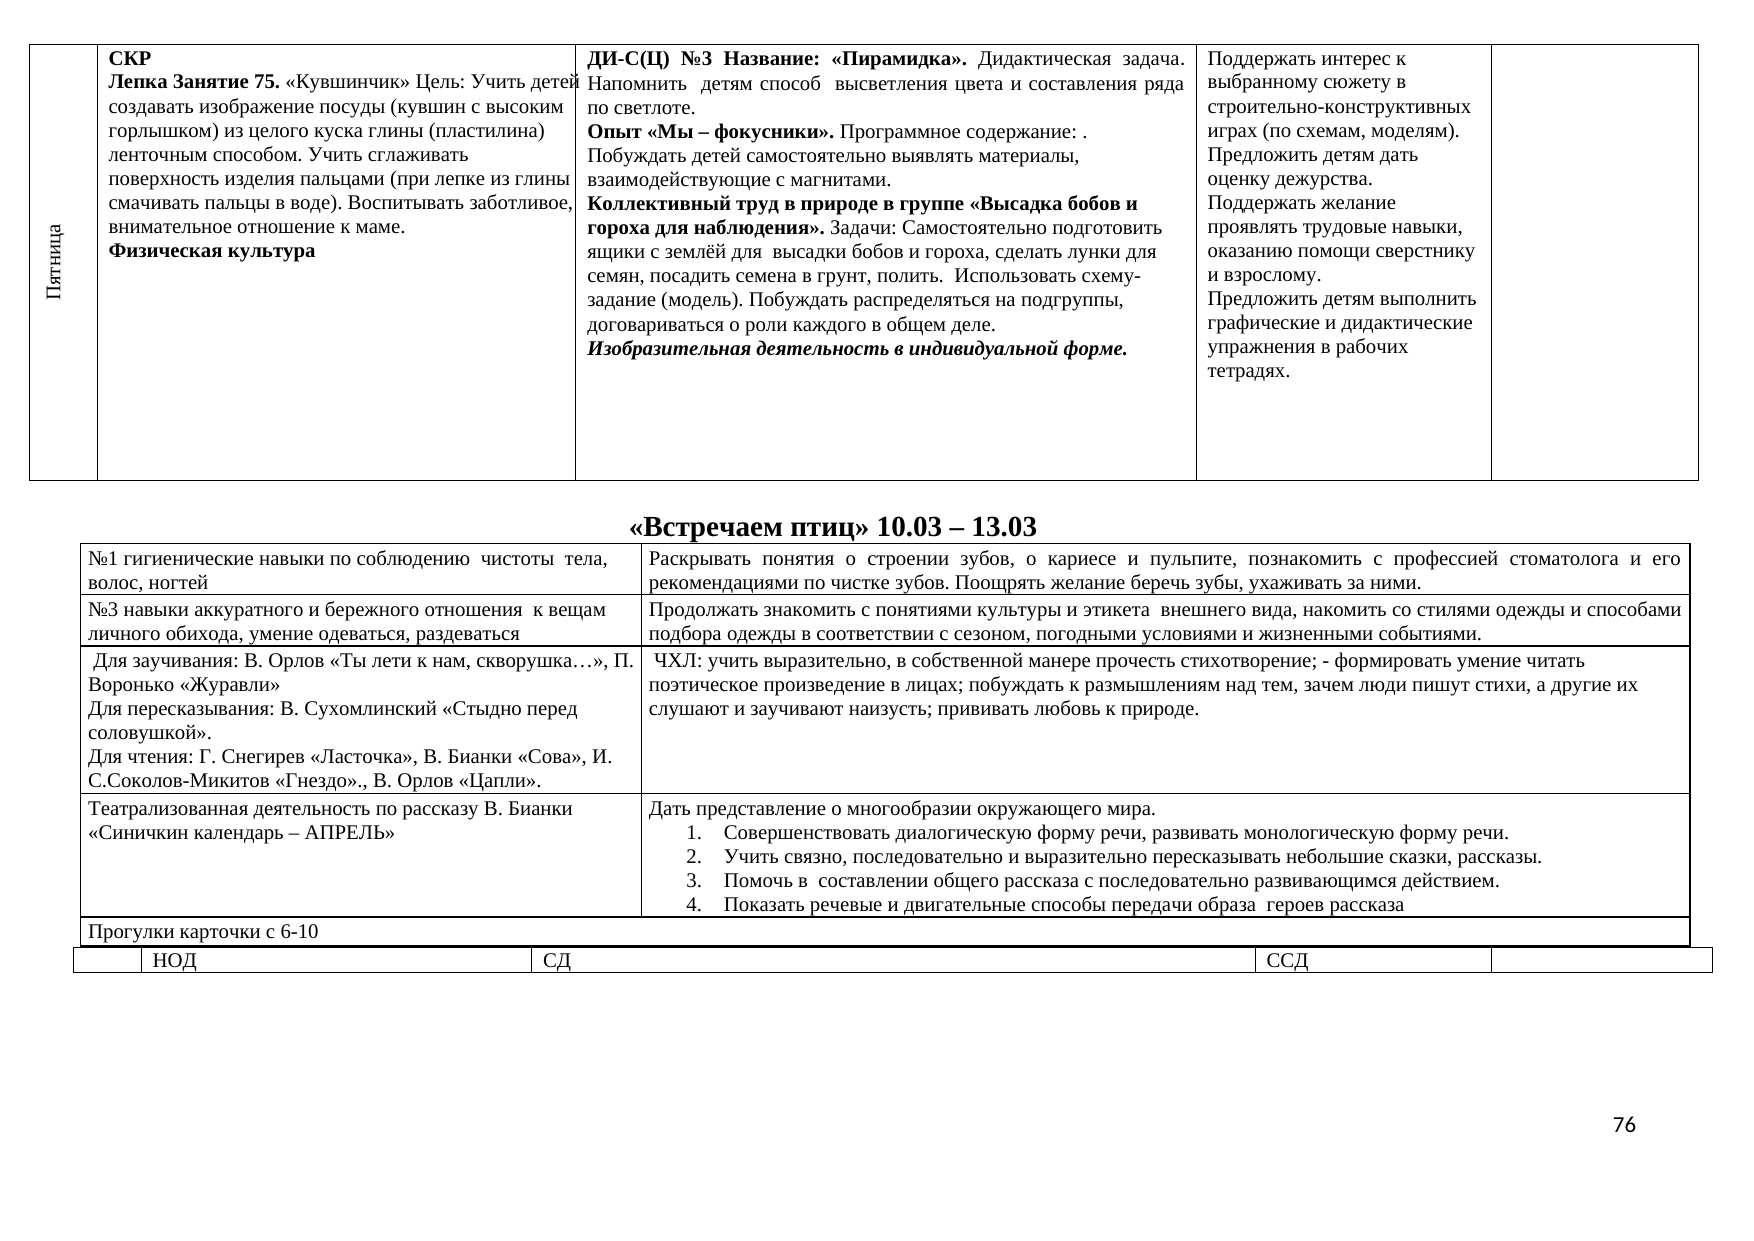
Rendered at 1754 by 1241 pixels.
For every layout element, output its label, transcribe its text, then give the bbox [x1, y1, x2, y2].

table_header ССД [1256, 948, 1491, 972]
table_cell ДИ-С(Ц) №3 Название: «Пирамидка». Дидактическая задача. Напомнить детям способ высветления цвета и составления ряда по светлоте. Опыт «Мы – фокусники». Программное содержание: . Побуждать детей самостоятельно выявлять материалы, взаимодействующие с магнитами. Коллективный труд в природе в группе «Высадка бобов и гороха для наблюдения». Задачи: Самостоятельно подготовить ящики с землёй для высадки бобов и гороха, сделать лунки для семян, посадить семена в грунт, полить. Использовать схему-задание (модель). Побуждать распределяться на подгруппы, договариваться о роли каждого в общем деле. Изобразительная деятельность в индивидуальной форме. [576, 45, 1196, 480]
table_header Раскрывать понятия о строении зубов, о кариесе и пульпите, познакомить с профессией стоматолога и его рекомендациями по чистке зубов. Поощрять желание беречь зубы, ухаживать за ними. [642, 544, 1689, 594]
table_cell №3 навыки аккуратного и бережного отношения к вещам личного обихода, умение одеваться, раздеваться [81, 595, 641, 645]
table_header [1492, 948, 1712, 972]
table_header НОД [142, 948, 531, 972]
table_header [74, 948, 141, 972]
table_cell Пятница [30, 45, 97, 480]
table_header СД [532, 948, 1255, 972]
table_cell СКР Лепка Занятие 75. «Кувшинчик» Цель: Учить детей создавать изображение посуды (кувшин с высоким горлышком) из целого куска глины (пластилина) ленточным способом. Учить сглаживать поверхность изделия пальцами (при лепке из глины смачивать пальцы в воде). Воспитывать заботливое, внимательное отношение к маме. Физическая культура [98, 45, 575, 480]
text «Встречаем птиц» 10.03 – 13.03 [29, 509, 1636, 542]
table_cell Для заучивания: В. Орлов «Ты лети к нам, скворушка…», П. Воронько «Журавли» Для пересказывания: В. Сухомлинский «Стыдно перед соловушкой». Для чтения: Г. Снегирев «Ласточка», В. Бианки «Сова», И. С.Соколов-Микитов «Гнездо»., В. Орлов «Цапли». [81, 647, 641, 792]
table_cell ЧХЛ: учить выразительно, в собственной манере прочесть стихотворение; - формировать умение читать поэтическое произведение в лицах; побуждать к размышлениям над тем, зачем люди пишут стихи, а другие их слушают и заучивают наизусть; прививать любовь к природе. [642, 647, 1689, 792]
table_cell Театрализованная деятельность по рассказу В. Бианки «Синичкин календарь – АПРЕЛЬ» [81, 794, 641, 916]
table_cell [1492, 45, 1698, 480]
table_cell Поддержать интерес к выбранному сюжету в строительно-конструктивных играх (по схемам, моделям). Предложить детям дать оценку дежурства. Поддержать желание проявлять трудовые навыки, оказанию помощи сверстнику и взрослому. Предложить детям выполнить графические и дидактические упражнения в рабочих тетрадях. [1197, 45, 1491, 480]
table_header №1 гигиенические навыки по соблюдению чистоты тела, волос, ногтей [81, 544, 641, 594]
table_cell Прогулки карточки с 6-10 [81, 918, 1689, 945]
table_cell Дать представление о многообразии окружающего мира. Совершенствовать диалогическую форму речи, развивать монологическую форму речи. Учить связно, последовательно и выразительно пересказывать небольшие сказки, рассказы. Помочь в составлении общего рассказа с последовательно развивающимся действием. Показать речевые и двигательные способы передачи образа героев рассказа [642, 794, 1689, 916]
table_cell Продолжать знакомить с понятиями культуры и этикета внешнего вида, накомить со стилями одежды и способами подбора одежды в соответствии с сезоном, погодными условиями и жизненными событиями. [642, 595, 1689, 645]
